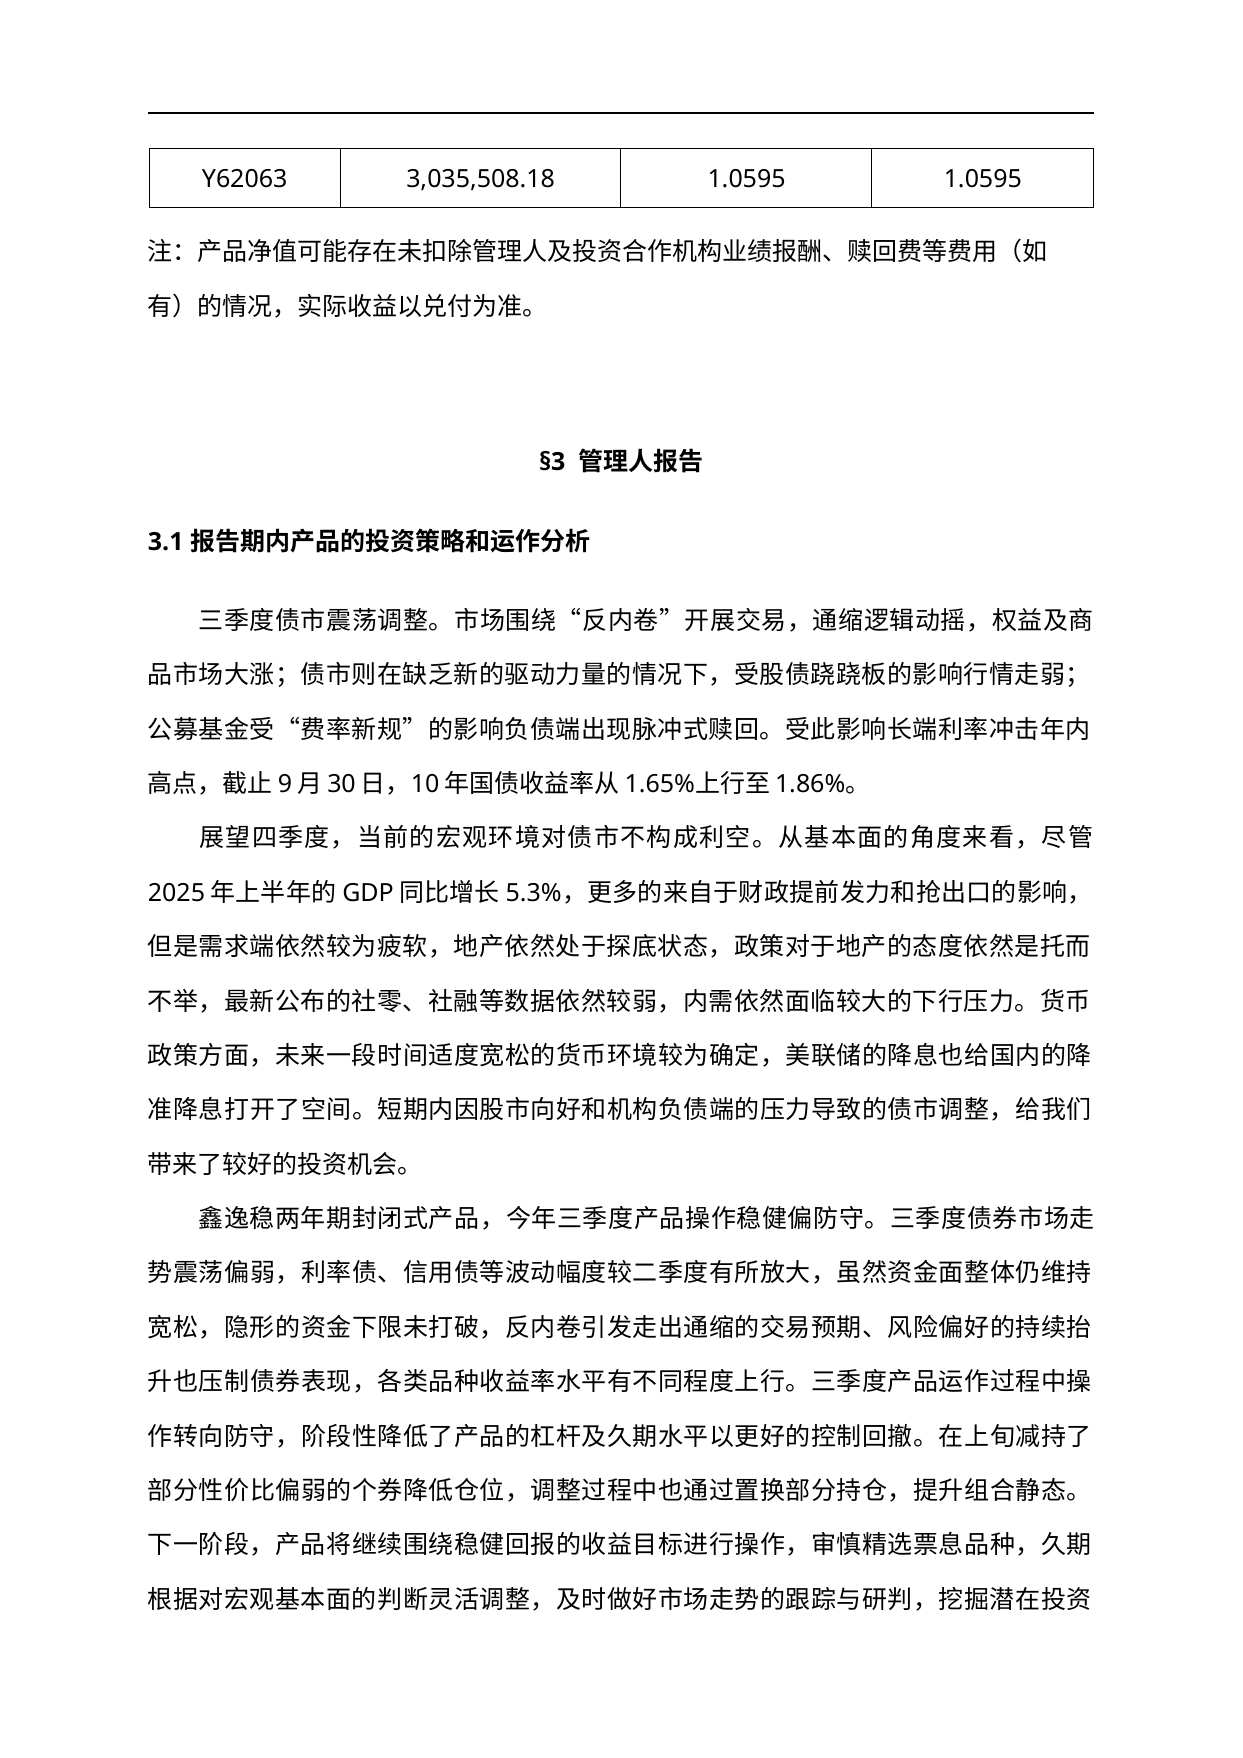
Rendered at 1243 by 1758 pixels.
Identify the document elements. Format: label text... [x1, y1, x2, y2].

text 注：产品净值可能存在未扣除管理人及投资合作机构业绩报酬、赎回费等费用（如有）的情况，实际收益以兑付为准。 [148, 232, 1094, 322]
text §3 管理人报告 [148, 442, 1094, 478]
table_cell 1.0595 [872, 149, 1093, 207]
text 3.1 报告期内产品的投资策略和运作分析 [148, 521, 1094, 557]
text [148, 600, 1094, 1615]
table_cell 1.0595 [621, 149, 871, 207]
table_cell 3,035,508.18 [341, 149, 620, 207]
table_cell Y62063 [150, 149, 340, 207]
